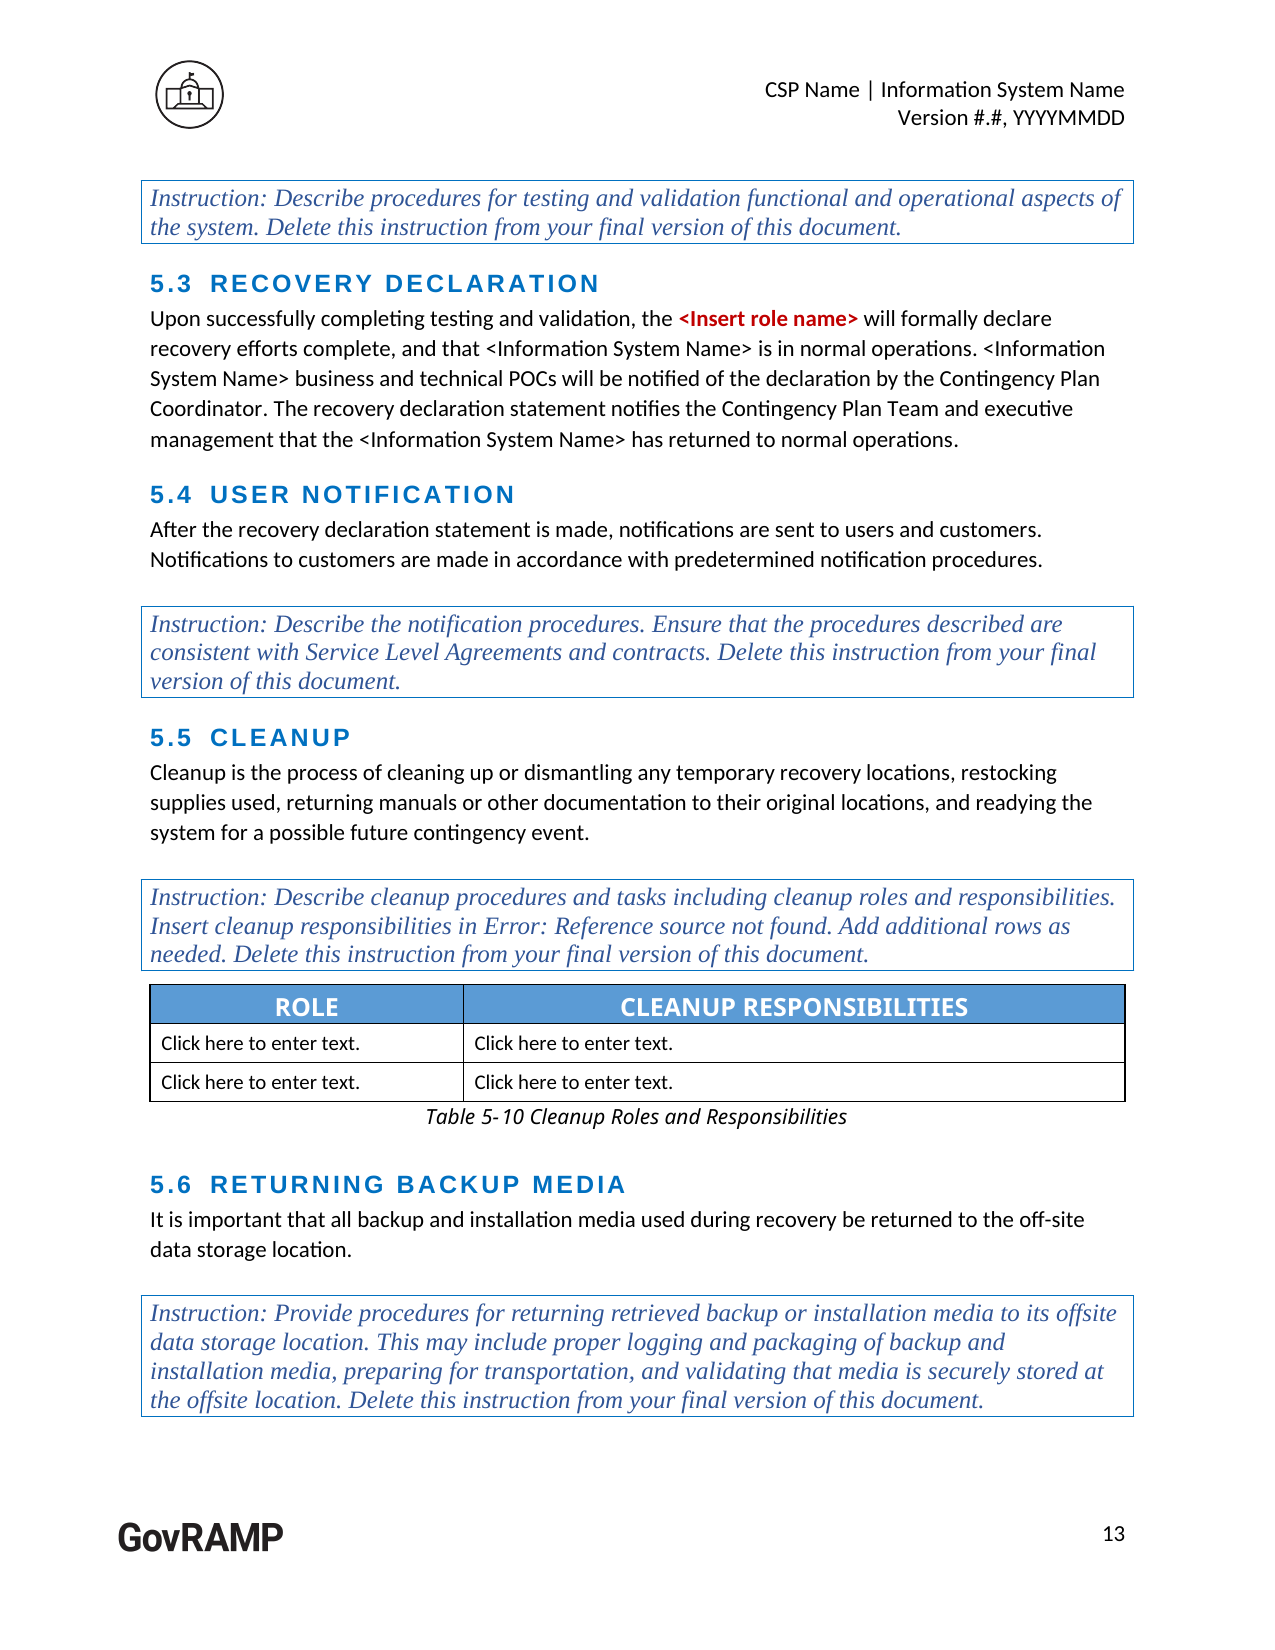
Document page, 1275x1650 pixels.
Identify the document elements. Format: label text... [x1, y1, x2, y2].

subtitle User Notification [150, 480, 1125, 509]
picture [117, 1520, 285, 1554]
subtitle Recovery Declaration [150, 269, 1125, 298]
table_header Cleanup Responsibilities [464, 985, 1124, 1023]
subtitle Returning Backup Media [150, 1170, 1125, 1198]
text Instruction: Describe procedures for testing and validation functional and operational aspects of the system. Delete this instruction from your final version of this document. [142, 181, 1133, 243]
picture [151, 56, 227, 133]
text Instruction: Provide procedures for returning retrieved backup or installation media to its offsite data storage location. This may include proper logging and packaging of backup and installation media, preparing for transportation, and validating that media is securely stored at the offsite location. Delete this instruction from your final version of this document. [142, 1296, 1133, 1416]
table_header Role [151, 985, 463, 1023]
text Cleanup is the process of cleaning up or dismantling any temporary recovery locations, restocking supplies used, returning manuals or other documentation to their original locations, and readying the system for a possible future contingency event. [150, 758, 1125, 847]
text After the recovery declaration statement is made, notifications are sent to users and customers. Notifications to customers are made in accordance with predetermined notification procedures. [150, 515, 1125, 573]
text Instruction: Describe the notification procedures. Ensure that the procedures described are consistent with Service Level Agreements and contracts. Delete this instruction from your final version of this document. [142, 607, 1133, 697]
subtitle Cleanup [150, 723, 1125, 752]
text It is important that all backup and installation media used during recovery be returned to the off-site data storage location. [150, 1205, 1125, 1263]
text Upon successfully completing testing and validation, the <> will formally declare recovery efforts complete, and that is in normal operations. business and technical POCs will be notified of the declaration by the Contingency Plan Coordinator. The recovery declaration statement notifies the Contingency Plan Team and executive management that the has returned to normal operations. [150, 304, 1125, 453]
